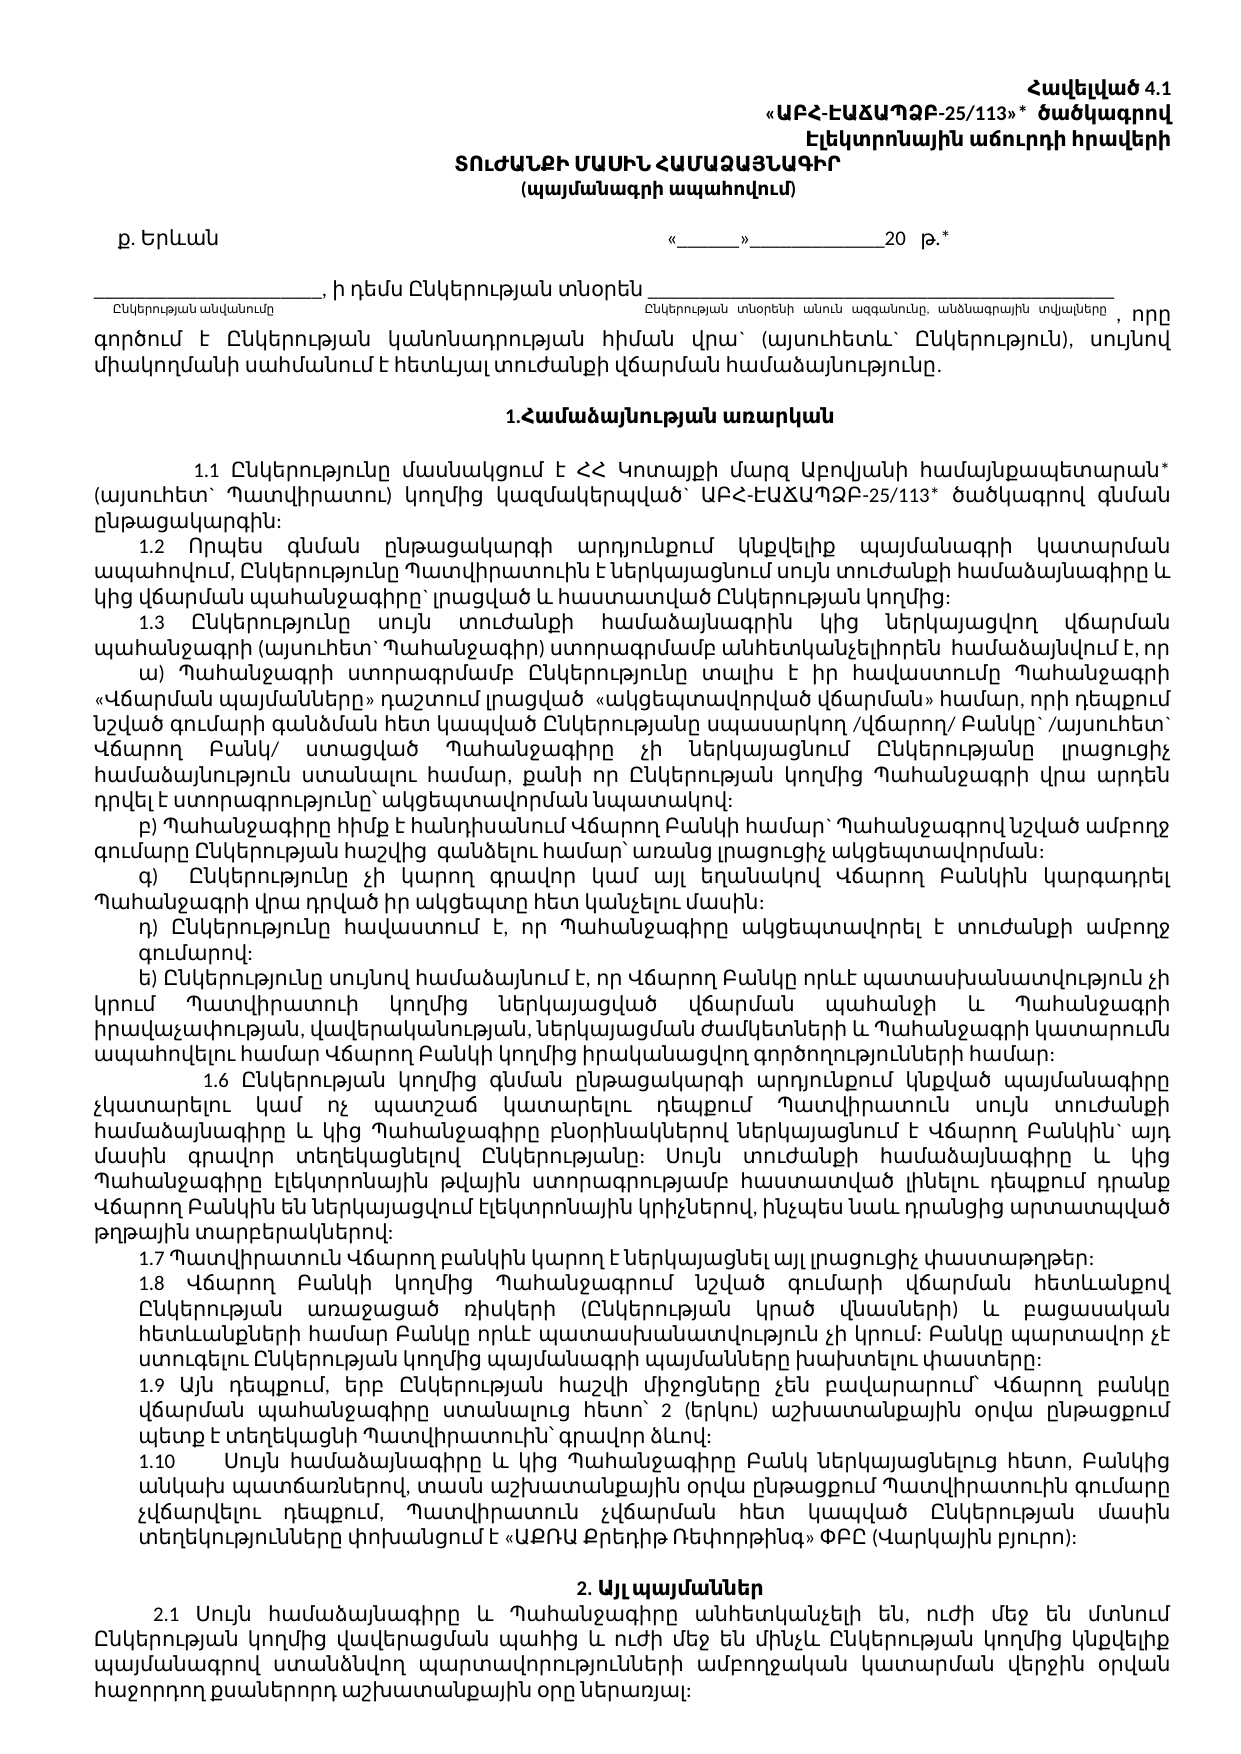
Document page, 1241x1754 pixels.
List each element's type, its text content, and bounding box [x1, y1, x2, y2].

text 1.6 Ընկերության կողմից գնման ընթացակարգի արդյունքում կնքված պայմանագիրը չկատարելու կամ ոչ պատշաճ կատարելու դեպքում Պատվիրատուն սույն տուժանքի համաձայնագիրը և կից Պահանջագիրը բնօրինակներով ներկայացնում է Վճարող Բանկին` այդ մասին գրավոր տեղեկացնելով Ընկերությանը: Սույն տուժանքի համաձայնագիրը և կից Պահանջագիրը էլեկտրոնային թվային ստորագրությամբ հաստատված լինելու դեպքում դրանք Վճարող Բանկին են ներկայացվում էլեկտրոնային կրիչներով, ինչպես նաև դրանցից արտատպված թղթային տարբերակներով: [94, 1067, 1171, 1245]
text 1.Համաձայնության առարկան [169, 403, 1171, 428]
text «ԱԲՀ-ԷԱՃԱՊՁԲ-25/113»* ծածկագրով [94, 100, 1171, 126]
text 2.1 Սույն համաձայնագիրը և Պահանջագիրը անհետկանչելի են, ուժի մեջ են մտնում Ընկերության կողմից վավերացման պահից և ուժի մեջ են մինչև Ընկերության կողմից կնքվելիք պայմանագրով ստանձնվող պարտավորությունների ամբողջական կատարման վերջին օրվան հաջորդող քսաներորդ աշխատանքային օրը ներառյալ: [94, 1601, 1171, 1702]
text 1.2 Որպես գնման ընթացակարգի արդյունքում կնքվելիք պայմանագրի կատարման ապահովում, Ընկերությունը Պատվիրատուին է ներկայացնում սույն տուժանքի համաձայնագիրը և կից վճարման պահանջագիրը` լրացված և հաստատված Ընկերության կողմից: [94, 533, 1171, 609]
text դ) Ընկերությունը հավաստում է, որ Պահանջագիրը ակցեպտավորել է տուժանքի ամբողջ գումարով: [138, 914, 1171, 965]
text 1.9 Այն դեպքում, երբ Ընկերության հաշվի միջոցները չեն բավարարում՝ Վճարող բանկը վճարման պահանջագիրը ստանալուց հետո՝ 2 (երկու) աշխատանքային օրվա ընթացքում պետք է տեղեկացնի Պատվիրատուին՝ գրավոր ձևով: [138, 1372, 1171, 1448]
text Հավելված 4.1 [94, 75, 1171, 100]
text 1.3 Ընկերությունը սույն տուժանքի համաձայնագրին կից ներկայացվող վճարման պահանջագրի (այսուհետ` Պահանջագիր) ստորագրմամբ անհետկանչելիորեն համաձայնվում է, որ [94, 609, 1171, 660]
text ք. Երևան «______»_____________20 թ.* [94, 225, 1171, 250]
text բ) Պահանջագիրը հիմք է հանդիսանում Վճարող Բանկի համար` Պահանջագրով նշված ամբողջ գումարը Ընկերության հաշվից գանձելու համար՝ առանց լրացուցիչ ակցեպտավորման: [94, 813, 1171, 864]
text 1.8 Վճարող Բանկի կողմից Պահանջագրում նշված գումարի վճարման հետևանքով Ընկերության առաջացած ռիսկերի (Ընկերության կրած վնասների) և բացասական հետևանքների համար Բանկը որևէ պատասխանատվություն չի կրում: Բանկը պարտավոր չէ ստուգելու Ընկերության կողմից պայմանագրի պայմանները խախտելու փաստերը: [138, 1270, 1171, 1372]
text (պայմանագրի ապահովում) [94, 177, 1171, 199]
text 1.1 Ընկերությունը մասնակցում է ՀՀ Կոտայքի մարզ Աբովյանի համայնքապետարան* (այսուհետ` Պատվիրատու) կողմից կազմակերպված` ԱԲՀ-ԷԱՃԱՊՁԲ-25/113* ծածկագրով գնման ընթացակարգին: [94, 457, 1171, 533]
text ե) Ընկերությունը սույնով համաձայնում է, որ Վճարող Բանկը որևէ պատասխանատվություն չի կրում Պատվիրատուի կողմից ներկայացված վճարման պահանջի և Պահանջագրի իրավաչափության, վավերականության, ներկայացման ժամկետների և Պահանջագրի կատարումն ապահովելու համար Վճարող Բանկի կողմից իրականացվող գործողությունների համար: [94, 965, 1171, 1067]
text գ) Ընկերությունը չի կարող գրավոր կամ այլ եղանակով Վճարող Բանկին կարգադրել Պահանջագրի վրա դրված իր ակցեպտը հետ կանչելու մասին: [94, 864, 1171, 914]
text ՏՈւԺԱՆՔԻ ՄԱՍԻՆ ՀԱՄԱՁԱՅՆԱԳԻՐ [94, 151, 1171, 177]
text Էլեկտրոնային աճուրդի հրավերի [94, 126, 1171, 151]
text ա) Պահանջագրի ստորագրմամբ Ընկերությունը տալիս է իր հավաստումը Պահանջագրի «Վճարման պայմանները» դաշտում լրացված «ակցեպտավորված վճարման» համար, որի դեպքում նշված գումարի գանձման հետ կապված Ընկերությանը սպասարկող /վճարող/ Բանկը` /այսուհետ` Վճարող Բանկ/ ստացված Պահանջագիրը չի ներկայացնում Ընկերությանը լրացուցիչ համաձայնություն ստանալու համար, քանի որ Ընկերության կողմից Պահանջագրի վրա արդեն դրվել է ստորագրությունը՝ ակցեպտավորման նպատակով: [94, 660, 1171, 813]
text 1.7 Պատվիրատուն Վճարող բանկին կարող է ներկայացնել այլ լրացուցիչ փաստաթղթեր: [138, 1245, 1171, 1270]
text 1.10 Սույն համաձայնագիրը և կից Պահանջագիրը Բանկ ներկայացնելուց հետո, Բանկից անկախ պատճառներով, տասն աշխատանքային օրվա ընթացքում Պատվիրատուին գումարը չվճարվելու դեպքում, Պատվիրատուն չվճարման հետ կապված Ընկերության մասին տեղեկությունները փոխանցում է «ԱՔՌԱ Քրեդիթ Ռեփորթինգ» ՓԲԸ (Վարկային բյուրո): [138, 1448, 1171, 1550]
text ______________________, ի դեմս Ընկերության տնօրեն _____________________________________________ [94, 276, 1171, 301]
text Ընկերության անվանումը Ընկերության տնօրենի անուն ազգանունը, անձնագրային տվյալները , որը գործում է Ընկերության կանոնադրության հիման վրա` (այսուհետև` Ընկերություն), սույնով միակողմանի սահմանում է հետևյալ տուժանքի վճարման համաձայնությունը. [94, 301, 1171, 377]
text 2. Այլ պայմաններ [169, 1575, 1171, 1601]
